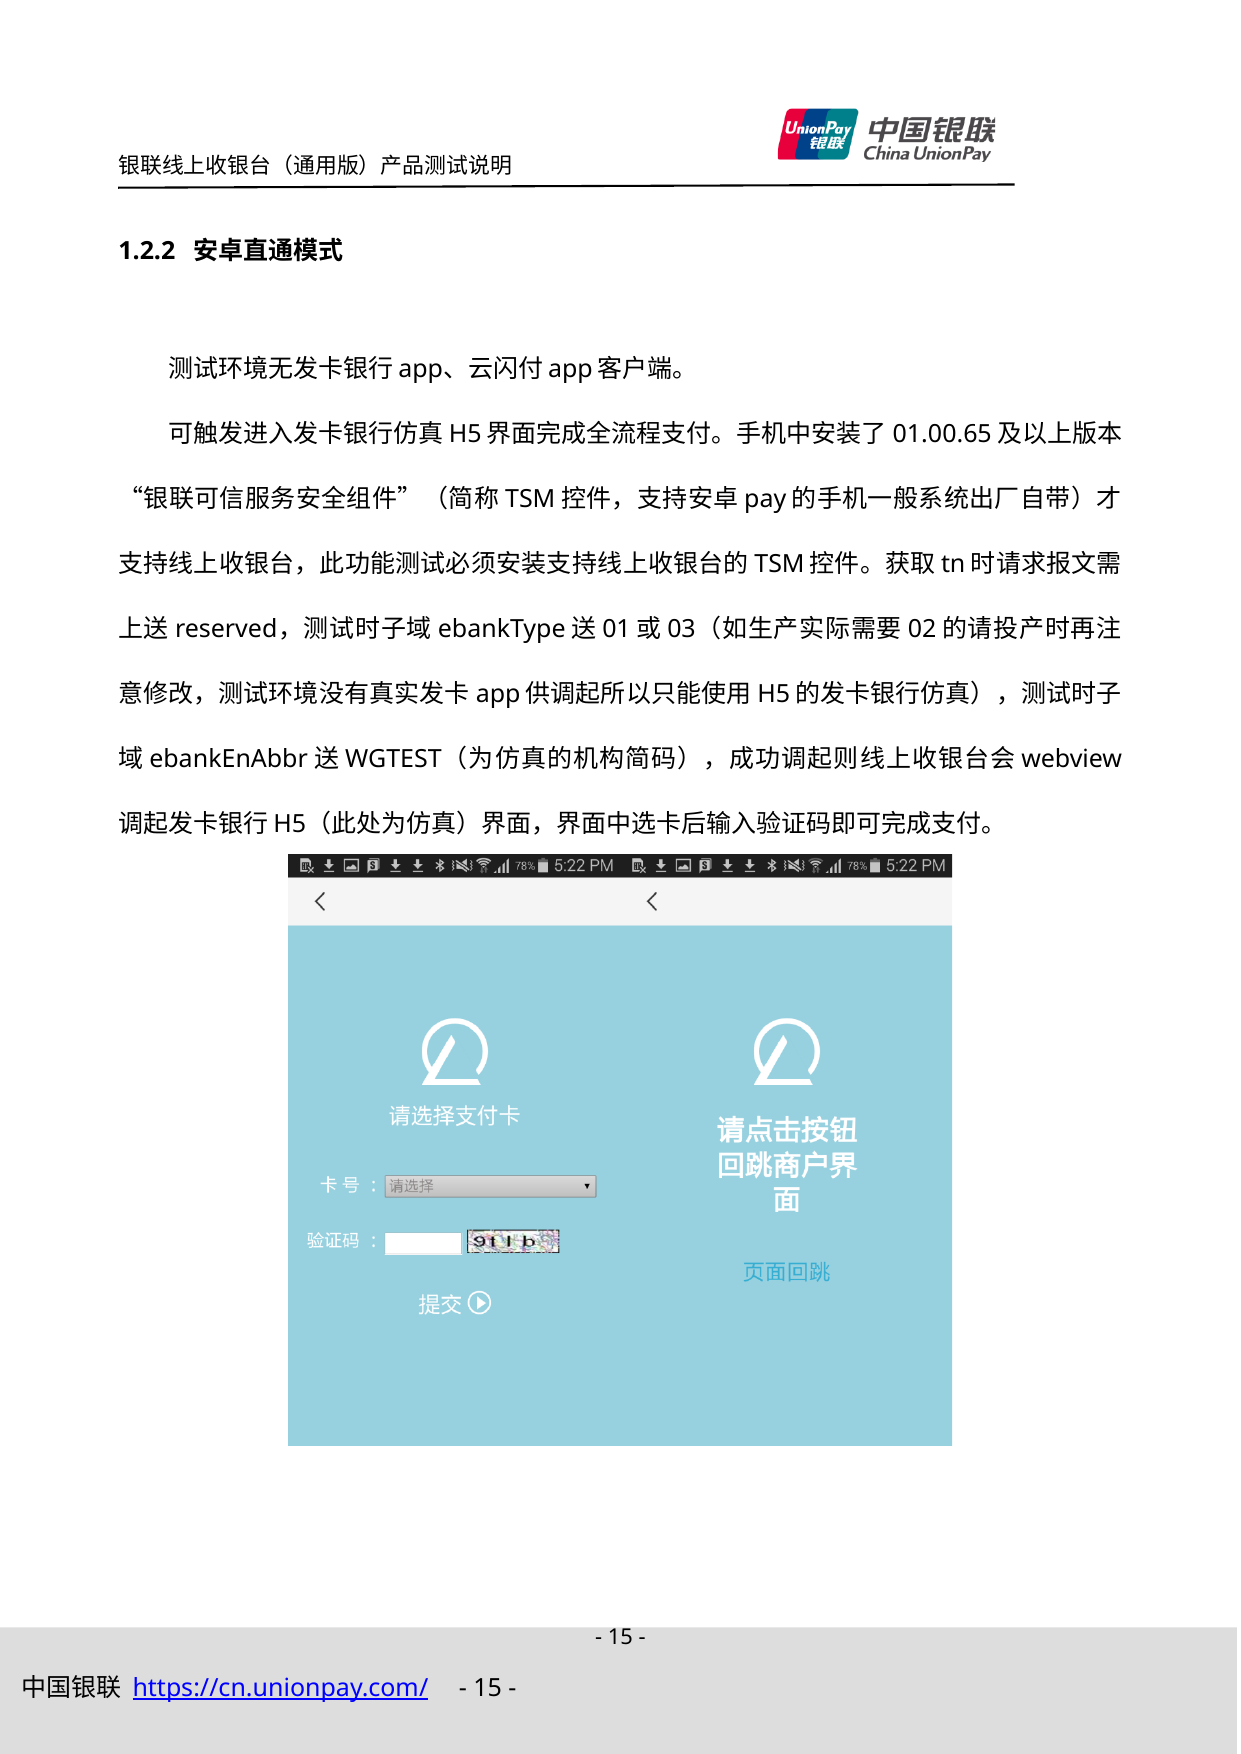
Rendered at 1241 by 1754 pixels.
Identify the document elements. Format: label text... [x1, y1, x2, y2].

picture [288, 854, 953, 1446]
text 测试环境无发卡银行app、云闪付app客户端。 [118, 334, 1122, 399]
picture [776, 108, 995, 162]
subtitle 安卓直通模式 [118, 216, 1122, 281]
text 可触发进入发卡银行仿真H5界面完成全流程支付。手机中安装了01.00.65及以上版本“银联可信服务安全组件”（简称TSM控件，支持安卓pay的手机一般系统出厂自带）才支持线上收银台，此功能测试必须安装支持线上收银台的TSM控件。获取tn时请求报文需上送reserved，测试时子域ebankType送01或03（如生产实际需要02的请投产时再注意修改，测试环境没有真实发卡app供调起所以只能使用H5的发卡银行仿真），测试时子域ebankEnAbbr送WGTEST（为仿真的机构简码），成功调起则线上收银台会webview调起发卡银行H5（此处为仿真）界面，界面中选卡后输入验证码即可完成支付。 [118, 399, 1122, 854]
